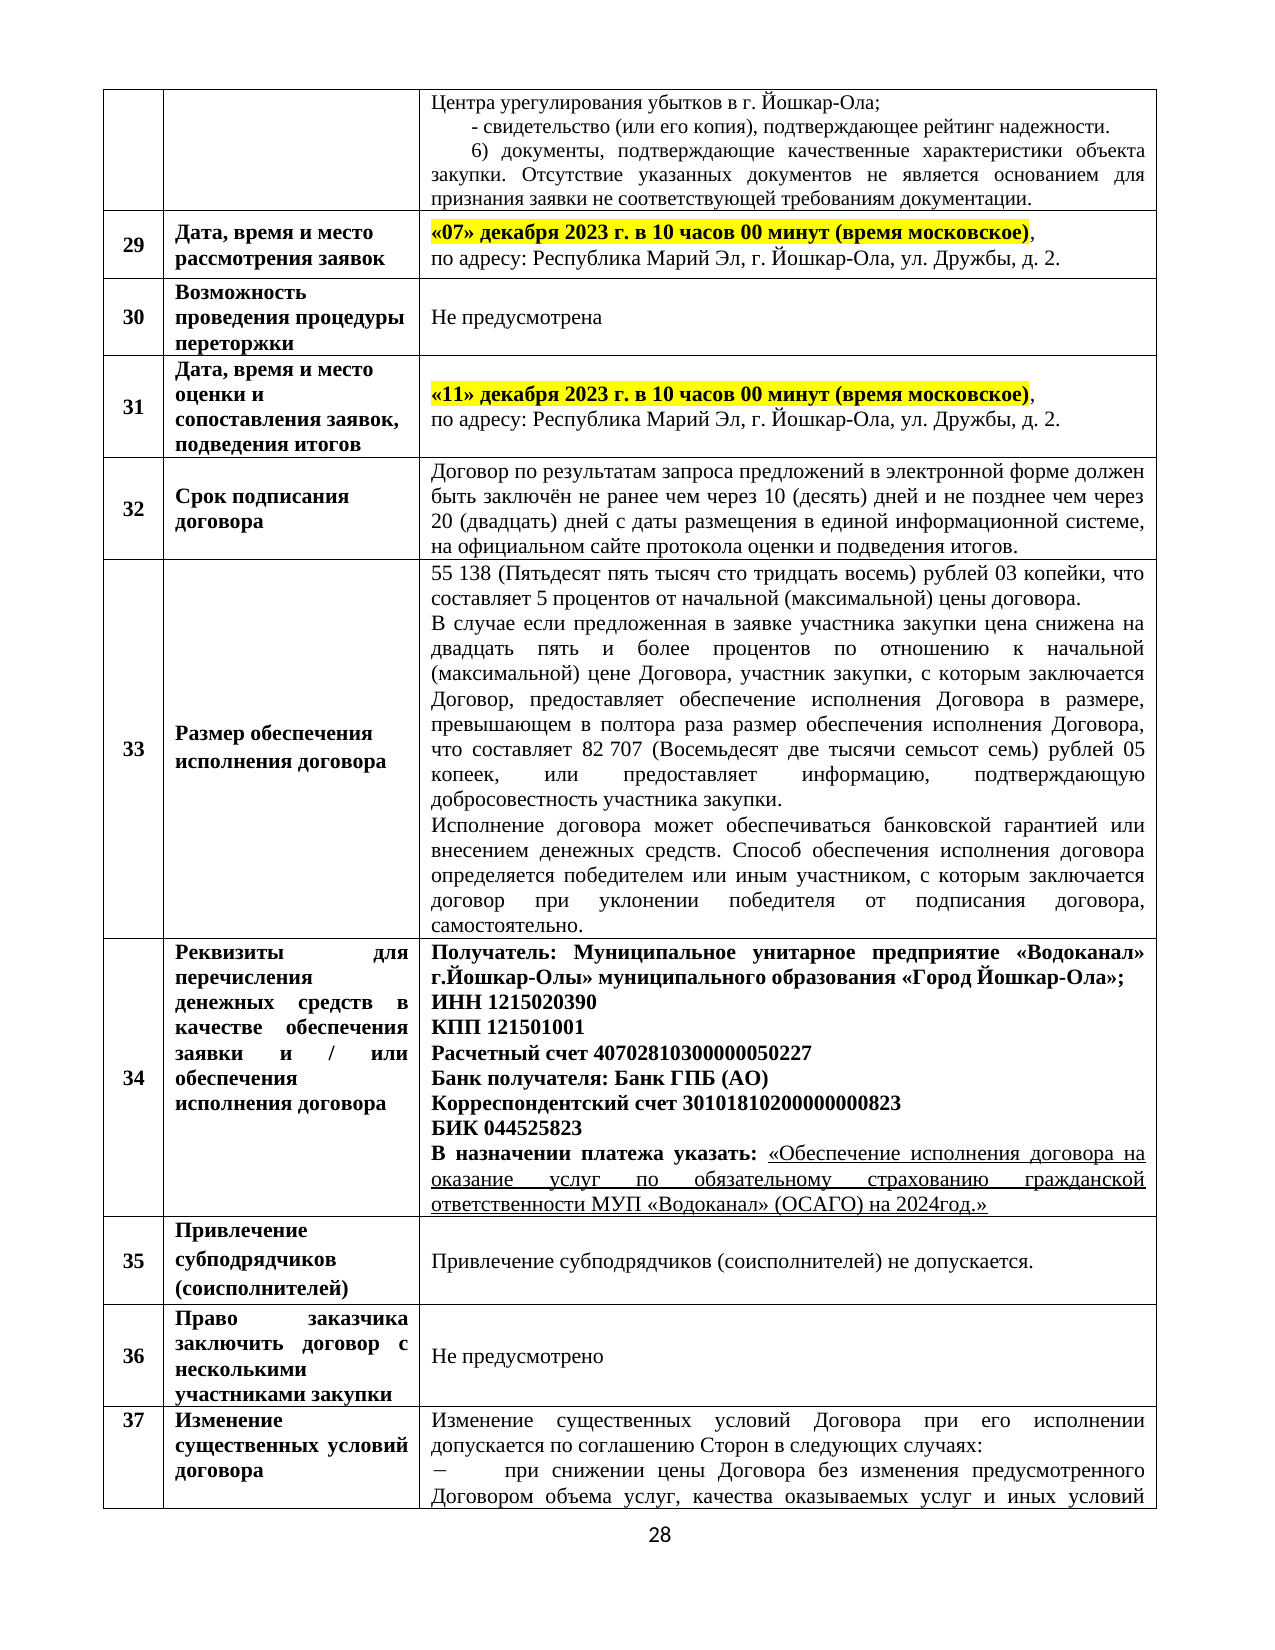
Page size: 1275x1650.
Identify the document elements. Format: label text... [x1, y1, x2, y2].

table_cell «11» декабря 2023 г. в 10 часов 00 минут (время московское), по адресу: Республика Марий Эл, г. Йошкар-Ола, ул. Дружбы, д. 2. [420, 356, 1156, 457]
table_cell 31 [104, 356, 163, 457]
table_cell Реквизиты для перечисления денежных средств в качестве обеспечения заявки и / или обеспечения исполнения договора [164, 939, 419, 1216]
table_cell Привлечение субподрядчиков (соисполнителей) [164, 1217, 419, 1304]
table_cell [420, 1407, 1156, 1508]
table_cell 34 [104, 939, 163, 1216]
table_cell Не предусмотрено [420, 1305, 1156, 1406]
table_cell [164, 90, 419, 210]
table_cell Не предусмотрена [420, 279, 1156, 355]
table_cell «07» декабря 2023 г. в 10 часов 00 минут (время московское), по адресу: Республика Марий Эл, г. Йошкар-Ола, ул. Дружбы, д. 2. [420, 211, 1156, 278]
table_cell 35 [104, 1217, 163, 1304]
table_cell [164, 1407, 419, 1508]
table_cell 29 [104, 211, 163, 278]
table_cell 55 138 (Пятьдесят пять тысяч сто тридцать восемь) рублей 03 копейки, что составляет 5 процентов от начальной (максимальной) цены договора. В случае если предложенная в заявке участника закупки цена снижена на двадцать пять и более процентов по отношению к начальной (максимальной) цене Договора, участник закупки, с которым заключается Договор, предоставляет обеспечение исполнения Договора в размере, превышающем в полтора раза размер обеспечения исполнения Договора, что составляет 82 707 (Восемьдесят две тысячи семьсот семь) рублей 05 копеек, или предоставляет информацию, подтверждающую добросовестность участника закупки. Исполнение договора может обеспечиваться банковской гарантией или внесением денежных средств. Способ обеспечения исполнения договора определяется победителем или иным участником, с которым заключается договор при уклонении победителя от подписания договора, самостоятельно. [420, 560, 1156, 938]
table_cell 30 [104, 279, 163, 355]
table_cell Получатель: Муниципальное унитарное предприятие «Водоканал» г.Йошкар-Олы» муниципального образования «Город Йошкар-Ола»; ИНН 1215020390 КПП 121501001 Расчетный счет 40702810300000050227 Банк получателя: Банк ГПБ (АО) Корреспондентский счет 30101810200000000823 БИК 044525823 В назначении платежа указать: «Обеспечение исполнения договора на оказание услуг по обязательному страхованию гражданской ответственности МУП «Водоканал» (ОСАГО) на 2024год.» [420, 939, 1156, 1216]
table_cell 32 [104, 458, 163, 558]
table_cell Размер обеспечения исполнения договора [164, 560, 419, 938]
table_cell Срок подписания договора [164, 458, 419, 558]
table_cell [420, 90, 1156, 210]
table_cell 37 [104, 1407, 163, 1508]
table_cell 33 [104, 560, 163, 938]
table_cell Договор по результатам запроса предложений в электронной форме должен быть заключён не ранее чем через 10 (десять) дней и не позднее чем через 20 (двадцать) дней с даты размещения в единой информационной системе, на официальном сайте протокола оценки и подведения итогов. [420, 458, 1156, 558]
table_cell 36 [104, 1305, 163, 1406]
table_cell Дата, время и место оценки и сопоставления заявок, подведения итогов [164, 356, 419, 457]
table_cell 28 [104, 90, 163, 210]
table_cell Дата, время и место рассмотрения заявок [164, 211, 419, 278]
table_cell Возможность проведения процедуры переторжки [164, 279, 419, 355]
table_cell Право заказчика заключить договор с несколькими участниками закупки [164, 1305, 419, 1406]
table_cell Привлечение субподрядчиков (соисполнителей) не допускается. [420, 1217, 1156, 1304]
